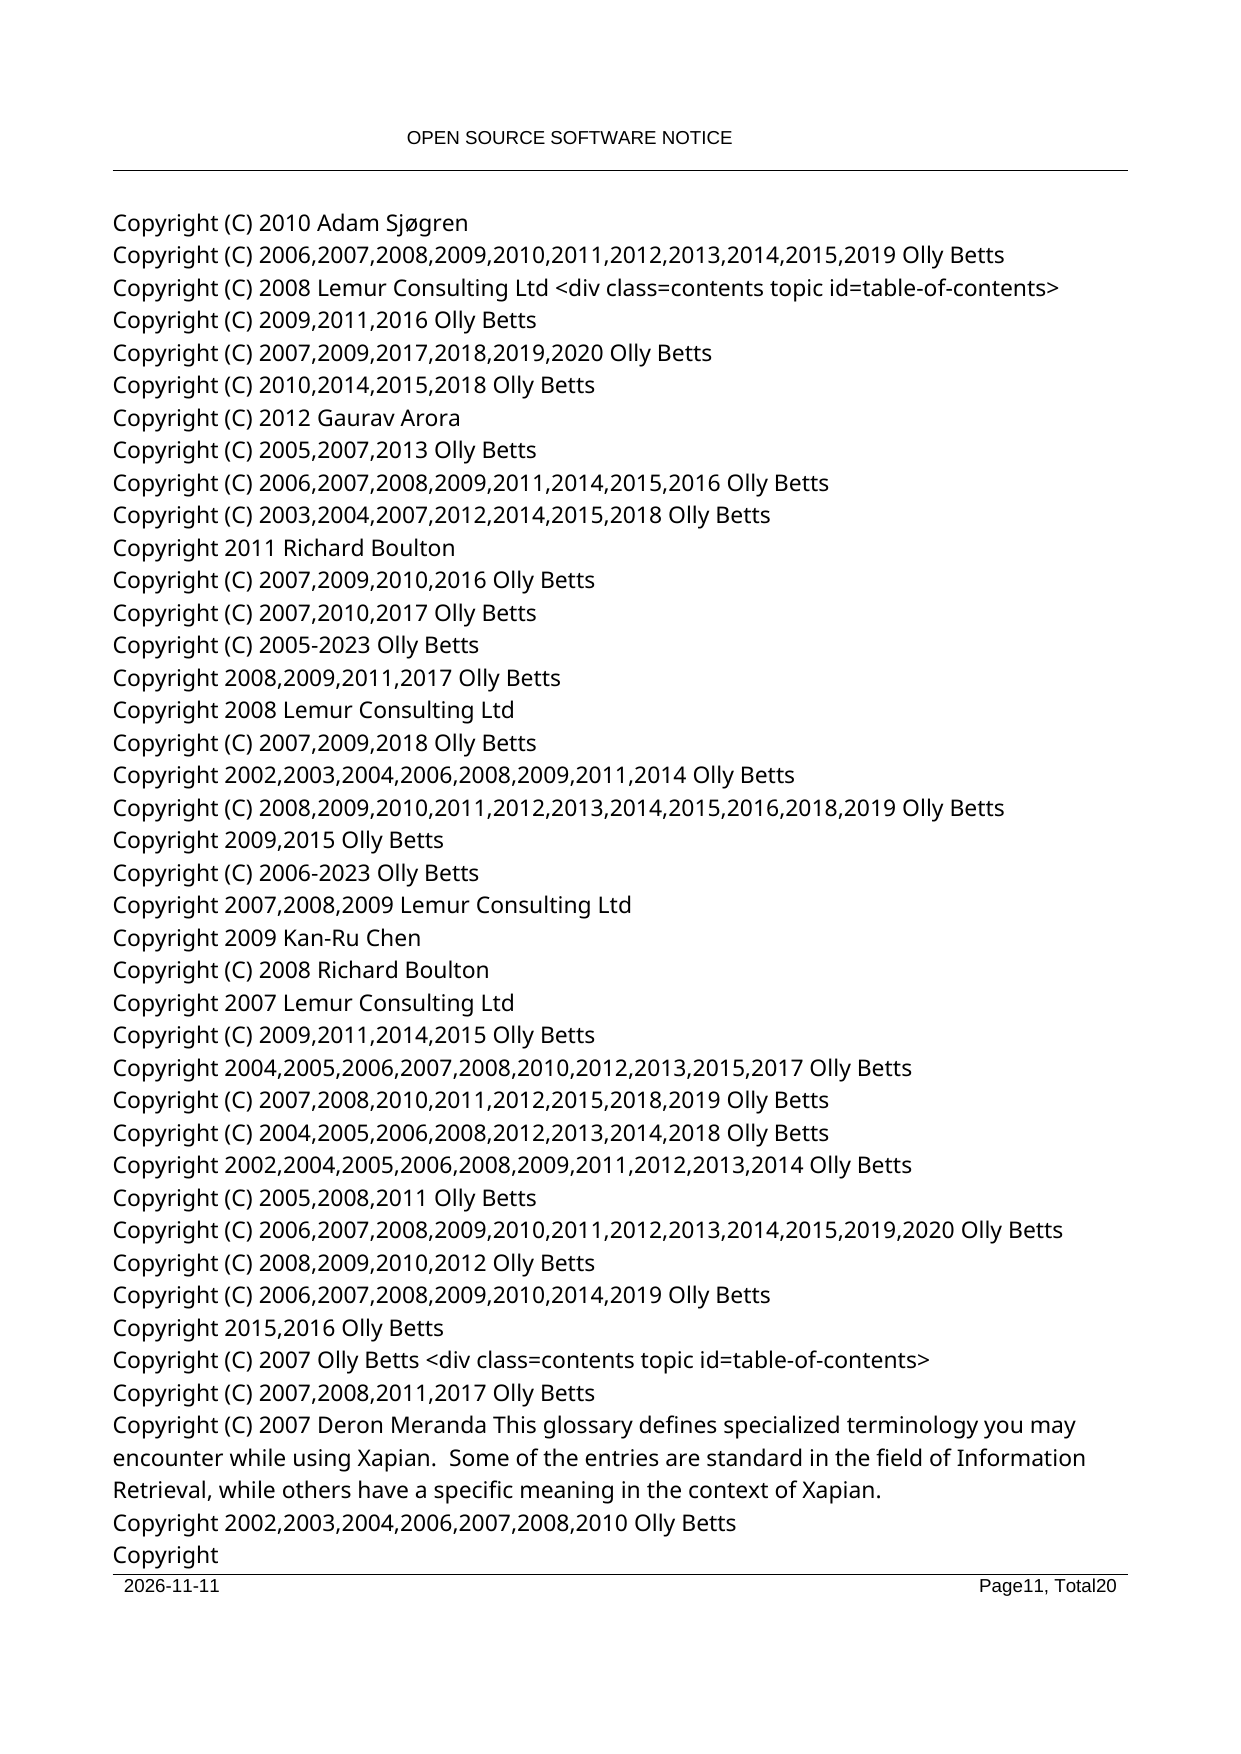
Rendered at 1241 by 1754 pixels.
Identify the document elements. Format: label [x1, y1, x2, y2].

text [112, 206, 1128, 1571]
